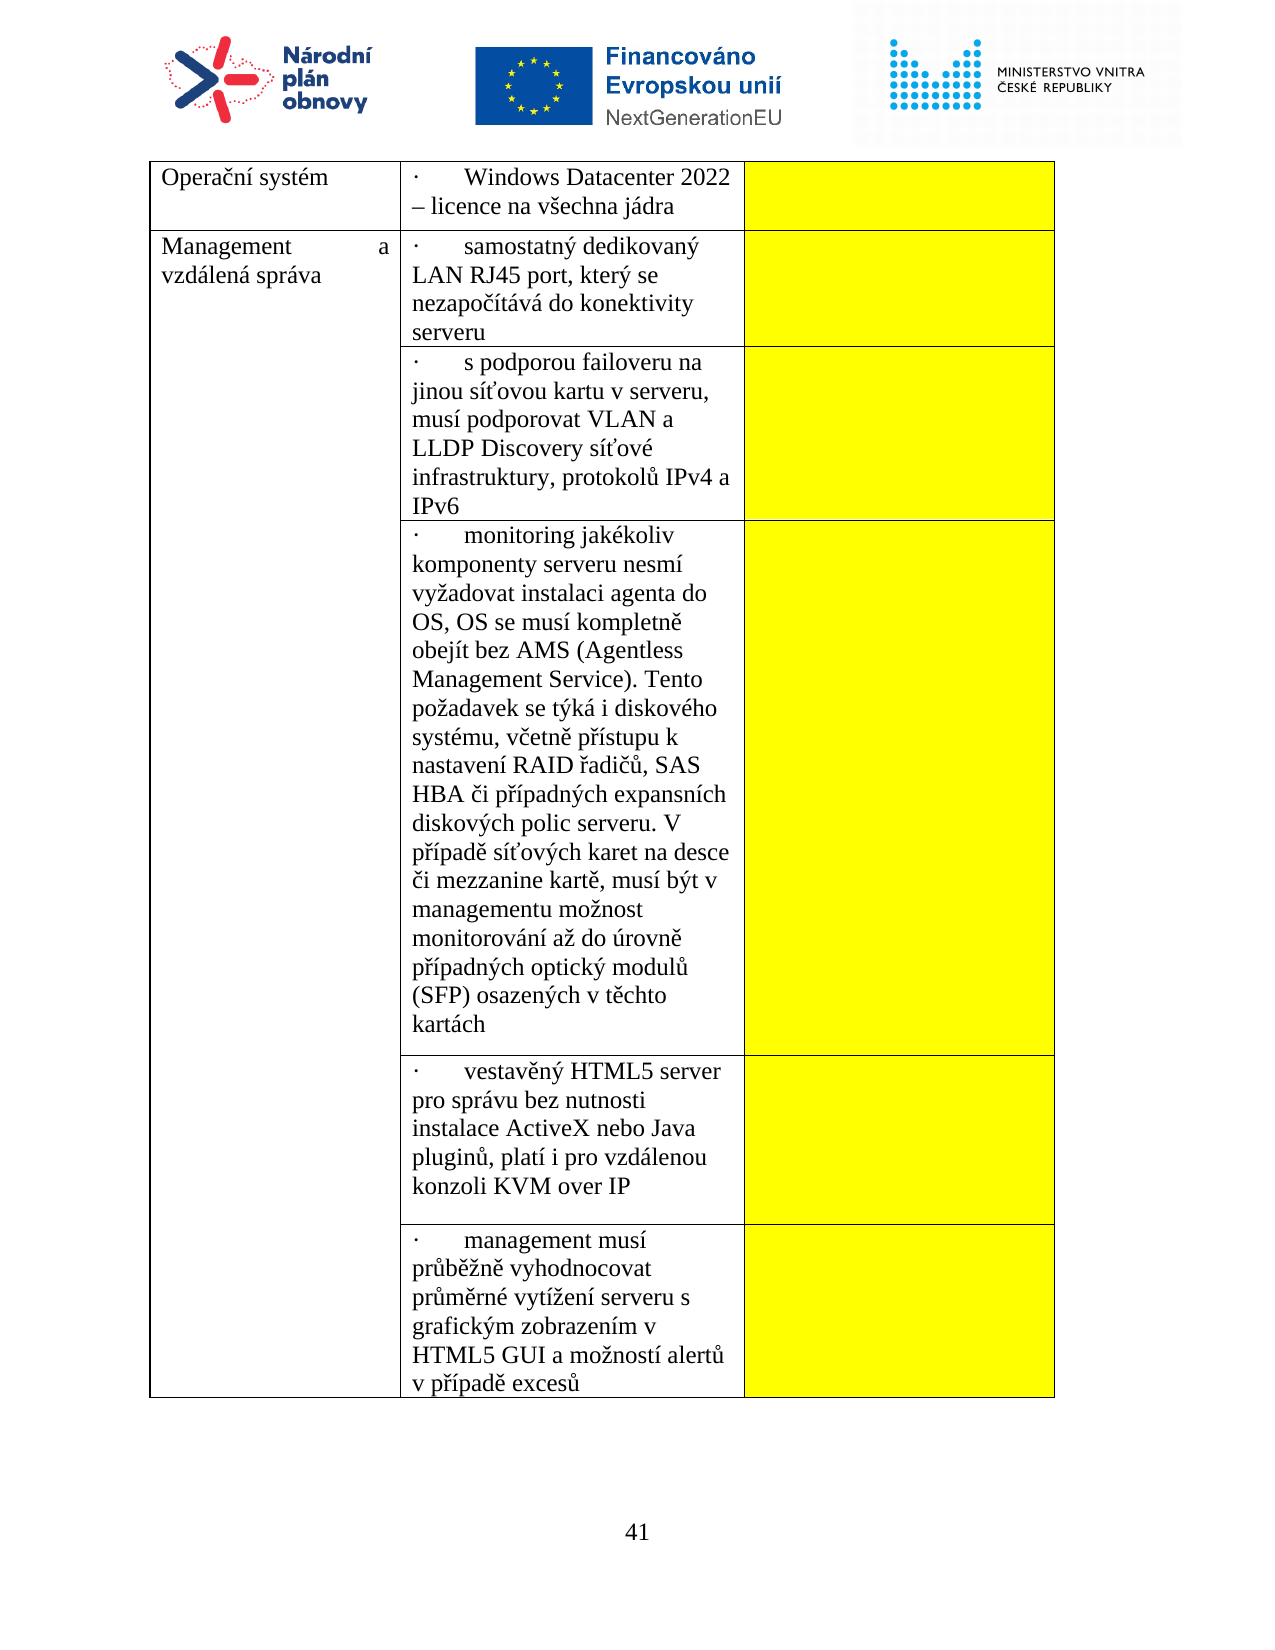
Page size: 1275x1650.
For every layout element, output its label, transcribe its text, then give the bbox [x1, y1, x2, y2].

table_cell · Windows Datacenter 2022 – licence na všechna jádra [401, 162, 744, 230]
table_cell [745, 347, 1054, 519]
table_cell Management a vzdálená správa [151, 231, 400, 1397]
table_cell · monitoring jakékoliv komponenty serveru nesmí vyžadovat instalaci agenta do OS, OS se musí kompletně obejít bez AMS (Agentless Management Service). Tento požadavek se týká i diskového systému, včetně přístupu k nastavení RAID řadičů, SAS HBA či případných expansních diskových polic serveru. V případě síťových karet na desce či mezzanine kartě, musí být v managementu možnost monitorování až do úrovně případných optický modulů (SFP) osazených v těchto kartách [401, 521, 744, 1055]
table_cell [745, 1056, 1054, 1224]
picture [151, 26, 390, 134]
table_cell [745, 521, 1054, 1055]
picture [466, 34, 804, 135]
table_cell [745, 1225, 1054, 1397]
table_cell · s podporou failoveru na jinou síťovou kartu v serveru, musí podporovat VLAN a LLDP Discovery síťové infrastruktury, protokolů IPv4 a IPv6 [401, 347, 744, 519]
table_cell [745, 162, 1054, 230]
table_cell · samostatný dedikovaný LAN RJ45 port, který se nezapočítává do konektivity serveru [401, 231, 744, 346]
picture [852, 1, 1183, 148]
table_cell Operační systém [151, 162, 400, 230]
table_cell [745, 231, 1054, 346]
table_cell · vestavěný HTML5 server pro správu bez nutnosti instalace ActiveX nebo Java pluginů, platí i pro vzdálenou konzoli KVM over IP [401, 1056, 744, 1224]
table_cell · management musí průběžně vyhodnocovat průměrné vytížení serveru s grafickým zobrazením v HTML5 GUI a možností alertů v případě excesů [401, 1225, 744, 1397]
